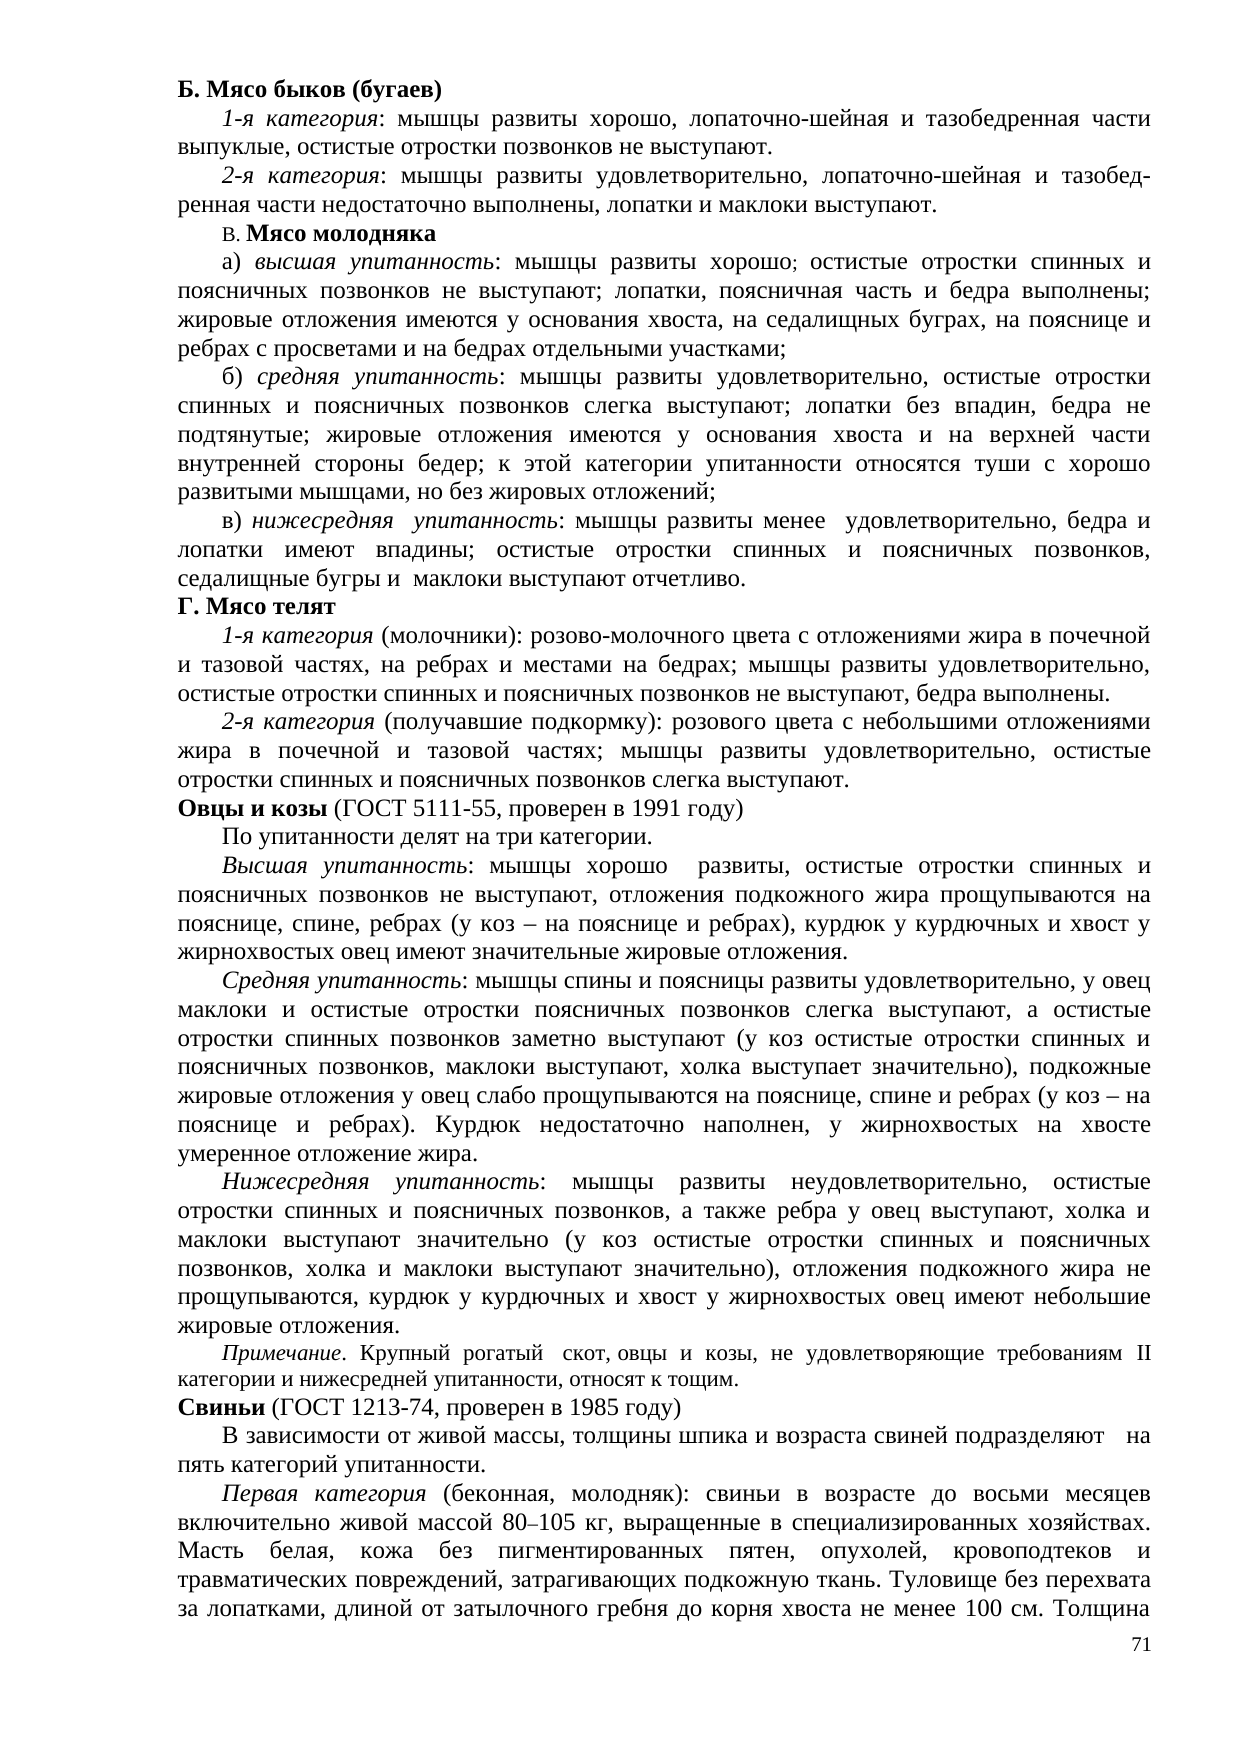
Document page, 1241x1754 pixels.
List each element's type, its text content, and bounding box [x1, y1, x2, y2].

text 2-я категория: мышцы развиты удовлетворительно, лопаточно-шейная и тазобед-ренная части недостаточно выполнены, лопатки и маклоки выступают. [177, 160, 1152, 218]
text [177, 1478, 1152, 1622]
text 2-я категория (получавшие подкормку): розового цвета с небольшими отложениями жира в почечной и тазовой частях; мышцы развиты удовлетворительно, остистые отростки спинных и поясничных позвонков слегка выступают. [177, 706, 1152, 793]
text в) нижесредняя упитанность: мышцы развиты менее удовлетворительно, бедра и лопатки имеют впадины; остистые отростки спинных и поясничных позвонков, седалищные бугры и маклоки выступают отчетливо. [177, 505, 1152, 591]
text Нижесредняя упитанность: мышцы развиты неудовлетворительно, остистые отростки спинных и поясничных позвонков, а также ребра у овец выступают, холка и маклоки выступают значительно (у коз остистые отростки спинных и поясничных позвонков, холка и маклоки выступают значительно), отложения подкожного жира не прощупываются, курдюк у курдючных и хвост у жирнохвостых овец имеют небольшие жировые отложения. [177, 1166, 1152, 1339]
text а) высшая упитанность: мышцы развиты хорошо; остистые отростки спинных и поясничных позвонков не выступают; лопатки, поясничная часть и бедра выполнены; жировые отложения имеются у основания хвоста, на седалищных буграх, на пояснице и ребрах с просветами и на бедрах отдельными участками; [177, 246, 1152, 361]
text Свиньи (ГОСТ 1213-74, проверен в 1985 году) [177, 1392, 1152, 1420]
subtitle Г. Мясо телят [177, 591, 1152, 620]
text Овцы и козы (ГОСТ 5111-55, проверен в 1991 году) [177, 793, 1152, 821]
text 1-я категория (молочники): розово-молочного цвета с отложениями жира в почечной и тазовой частях, на ребрах и местами на бедрах; мышцы развиты удовлетворительно, остистые отростки спинных и поясничных позвонков не выступают, бедра выполнены. [177, 620, 1152, 706]
text Б. Мясо быков (бугаев) [177, 74, 1152, 103]
text По упитанности делят на три категории. [177, 821, 1152, 850]
text Примечание. Крупный рогатый скот, овцы и козы, не удовлетворяющие требованиям II категории и нижесредней упитанности, относят к тощим. [177, 1339, 1152, 1392]
text 1-я категория: мышцы развиты хорошо, лопаточно-шейная и тазобедренная части выпуклые, остистые отростки позвонков не выступают. [177, 103, 1152, 160]
text В зависимости от живой массы, толщины шпика и возраста свиней подразделяют на пять категорий упитанности. [177, 1420, 1152, 1478]
text Высшая упитанность: мышцы хорошо развиты, остистые отростки спинных и поясничных позвонков не выступают, отложения подкожного жира прощупываются на пояснице, спине, ребрах (у коз – на пояснице и ребрах), курдюк у курдючных и хвост у жирнохвостых овец имеют значительные жировые отложения. [177, 850, 1152, 965]
text Средняя упитанность: мышцы спины и поясницы развиты удовлетворительно, у овец маклоки и остистые отростки поясничных позвонков слегка выступают, а остистые отростки спинных позвонков заметно выступают (у коз остистые отростки спинных и поясничных позвонков, маклоки выступают, холка выступает значительно), подкожные жировые отложения у овец слабо прощупываются на пояснице, спине и ребрах (у коз – на пояснице и ребрах). Курдюк недостаточно наполнен, у жирнохвостых на хвосте умеренное отложение жира. [177, 965, 1152, 1166]
text б) средняя упитанность: мышцы развиты удовлетворительно, остистые отростки спинных и поясничных позвонков слегка выступают; лопатки без впадин, бедра не подтянутые; жировые отложения имеются у основания хвоста и на верхней части внутренней стороны бедер; к этой категории упитанности относятся туши с хорошо развитыми мышцами, но без жировых отложений; [177, 361, 1152, 505]
text В. Мясо молодняка [177, 218, 1152, 246]
